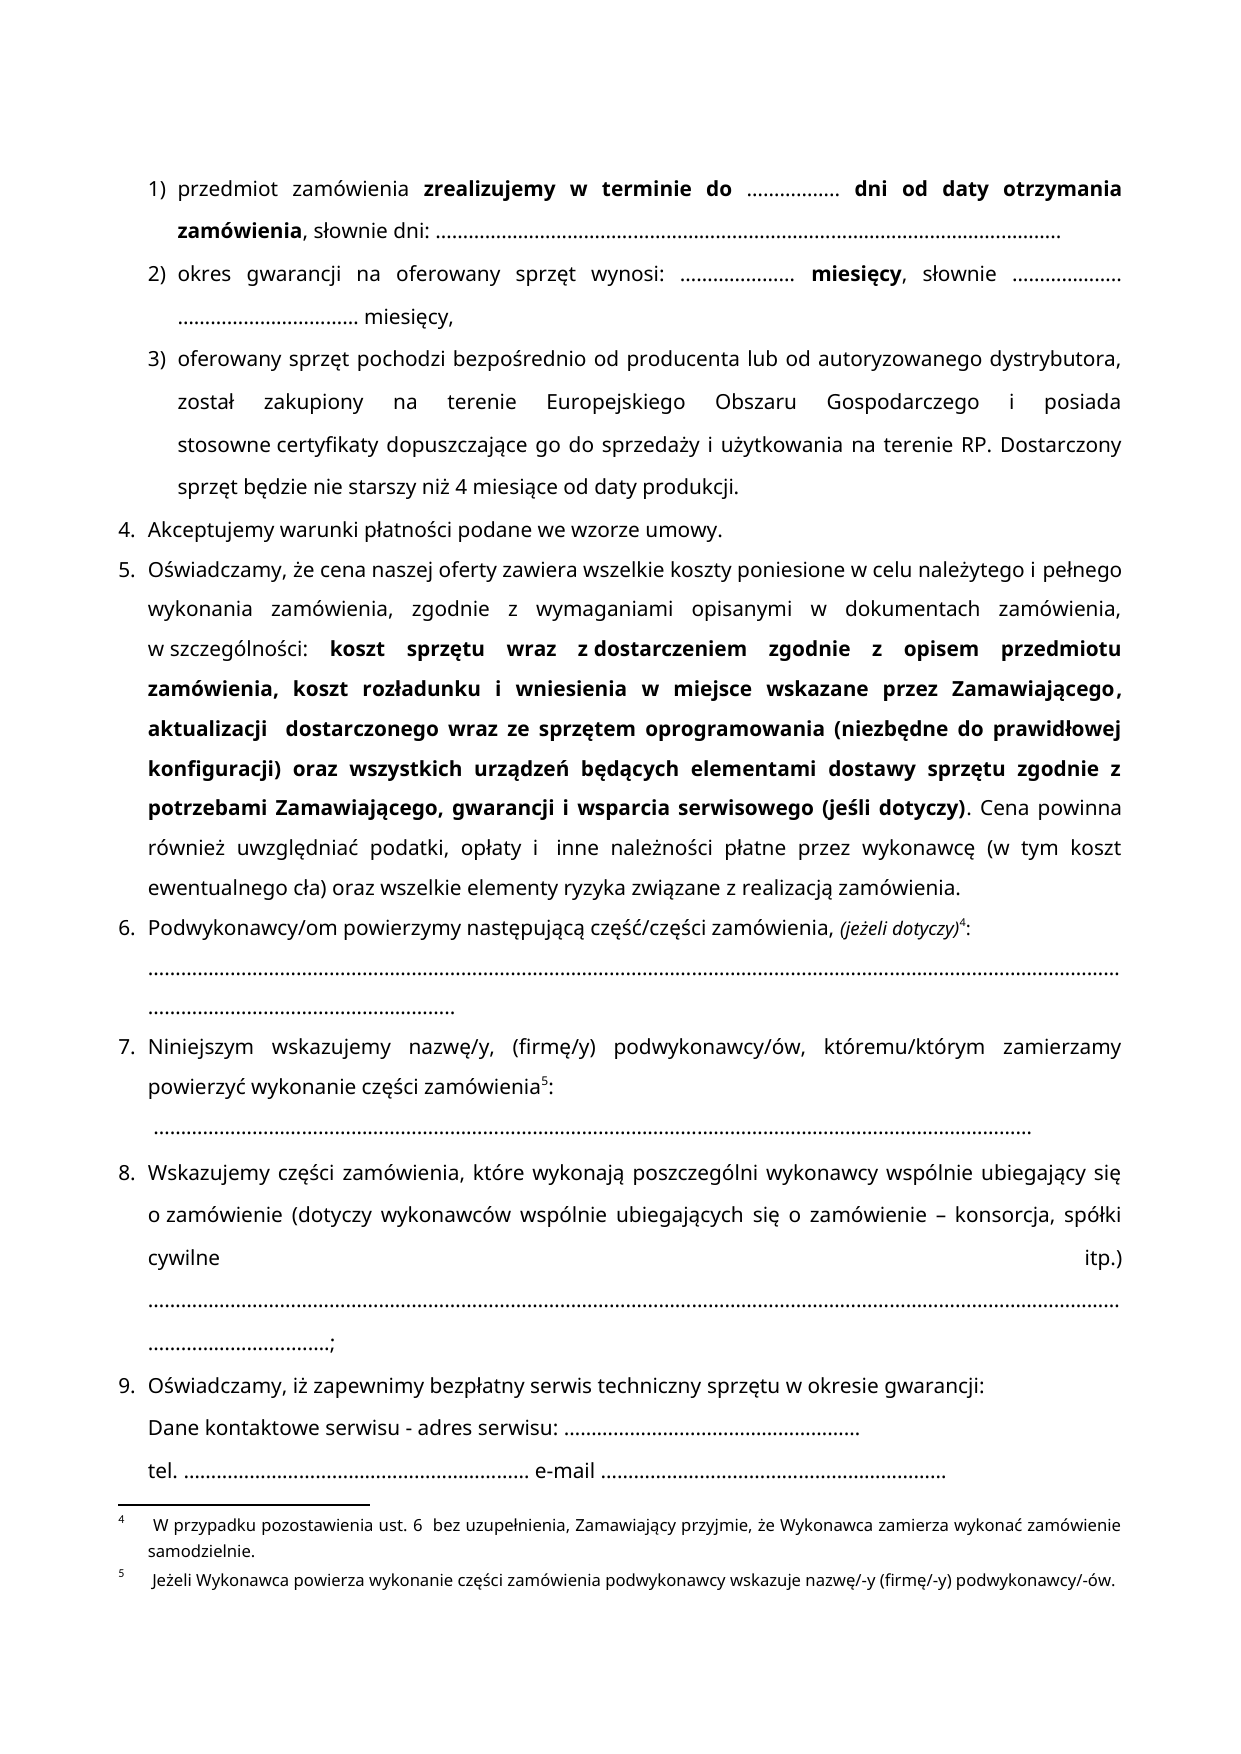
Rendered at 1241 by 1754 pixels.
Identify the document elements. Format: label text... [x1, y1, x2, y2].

subtitle Oświadczamy, że cena naszej oferty zawiera wszelkie koszty poniesione w celu należytego i pełnego wykonania zamówienia, zgodnie z wymaganiami opisanymi w dokumentach zamówienia, w szczególności: koszt sprzętu wraz z dostarczeniem zgodnie z opisem przedmiotu zamówienia, koszt rozładunku i wniesienia w miejsce wskazane przez Zamawiającego, aktualizacji dostarczonego wraz ze sprzętem oprogramowania (niezbędne do prawidłowej konfiguracji) oraz wszystkich urządzeń będących elementami dostawy sprzętu zgodnie z potrzebami Zamawiającego, gwarancji i wsparcia serwisowego (jeśli dotyczy). Cena powinna również uwzględniać podatki, opłaty i inne należności płatne przez wykonawcę (w tym koszt ewentualnego cła) oraz wszelkie elementy ryzyka związane z realizacją zamówienia. [118, 555, 1122, 901]
text tel. ……………………………………………………… e-mail ……………………………………………………… [148, 1456, 1122, 1484]
subtitle …………………………………………………………………………………………………………………….……………………… [148, 1112, 1122, 1140]
subtitle Akceptujemy warunki płatności podane we wzorze umowy. [118, 515, 1122, 543]
subtitle Niniejszym wskazujemy nazwę/y, (firmę/y) podwykonawcy/ów, któremu/którym zamierzamy powierzyć wykonanie części zamówienia: [118, 1032, 1122, 1100]
list oferowany sprzęt pochodzi bezpośrednio od producenta lub od autoryzowanego dystrybutora, został zakupiony na terenie Europejskiego Obszaru Gospodarczego i posiada stosowne certyfikaty dopuszczające go do sprzedaży i użytkowania na terenie RP. Dostarczony sprzęt będzie nie starszy niż 4 miesiące od daty produkcji. [148, 344, 1122, 501]
list okres gwarancji na oferowany sprzęt wynosi: ………………… miesięcy, słownie ………………..…………………………… miesięcy, [148, 259, 1122, 330]
subtitle Podwykonawcy/om powierzymy następującą część/części zamówienia, (jeżeli dotyczy): [118, 913, 1122, 941]
subtitle …………………………………………………………………………………………………………………………………………………………………………………………………………….. [148, 953, 1122, 1021]
text Dane kontaktowe serwisu - adres serwisu: ……………………………………………… [148, 1413, 1122, 1442]
list Wskazujemy części zamówienia, które wykonają poszczególni wykonawcy wspólnie ubiegający się o zamówienie (dotyczy wykonawców wspólnie ubiegających się o zamówienie – konsorcja, spółki cywilne itp.)………………………………………………………………………………………………………………………………………………………………………………........….; [118, 1158, 1122, 1357]
list Oświadczamy, iż zapewnimy bezpłatny serwis techniczny sprzętu w okresie gwarancji: [118, 1371, 1122, 1399]
list przedmiot zamówienia zrealizujemy w terminie do …………….. dni od daty otrzymania zamówienia, słownie dni: ………………………………………………………………………………………….……….. [148, 174, 1122, 245]
